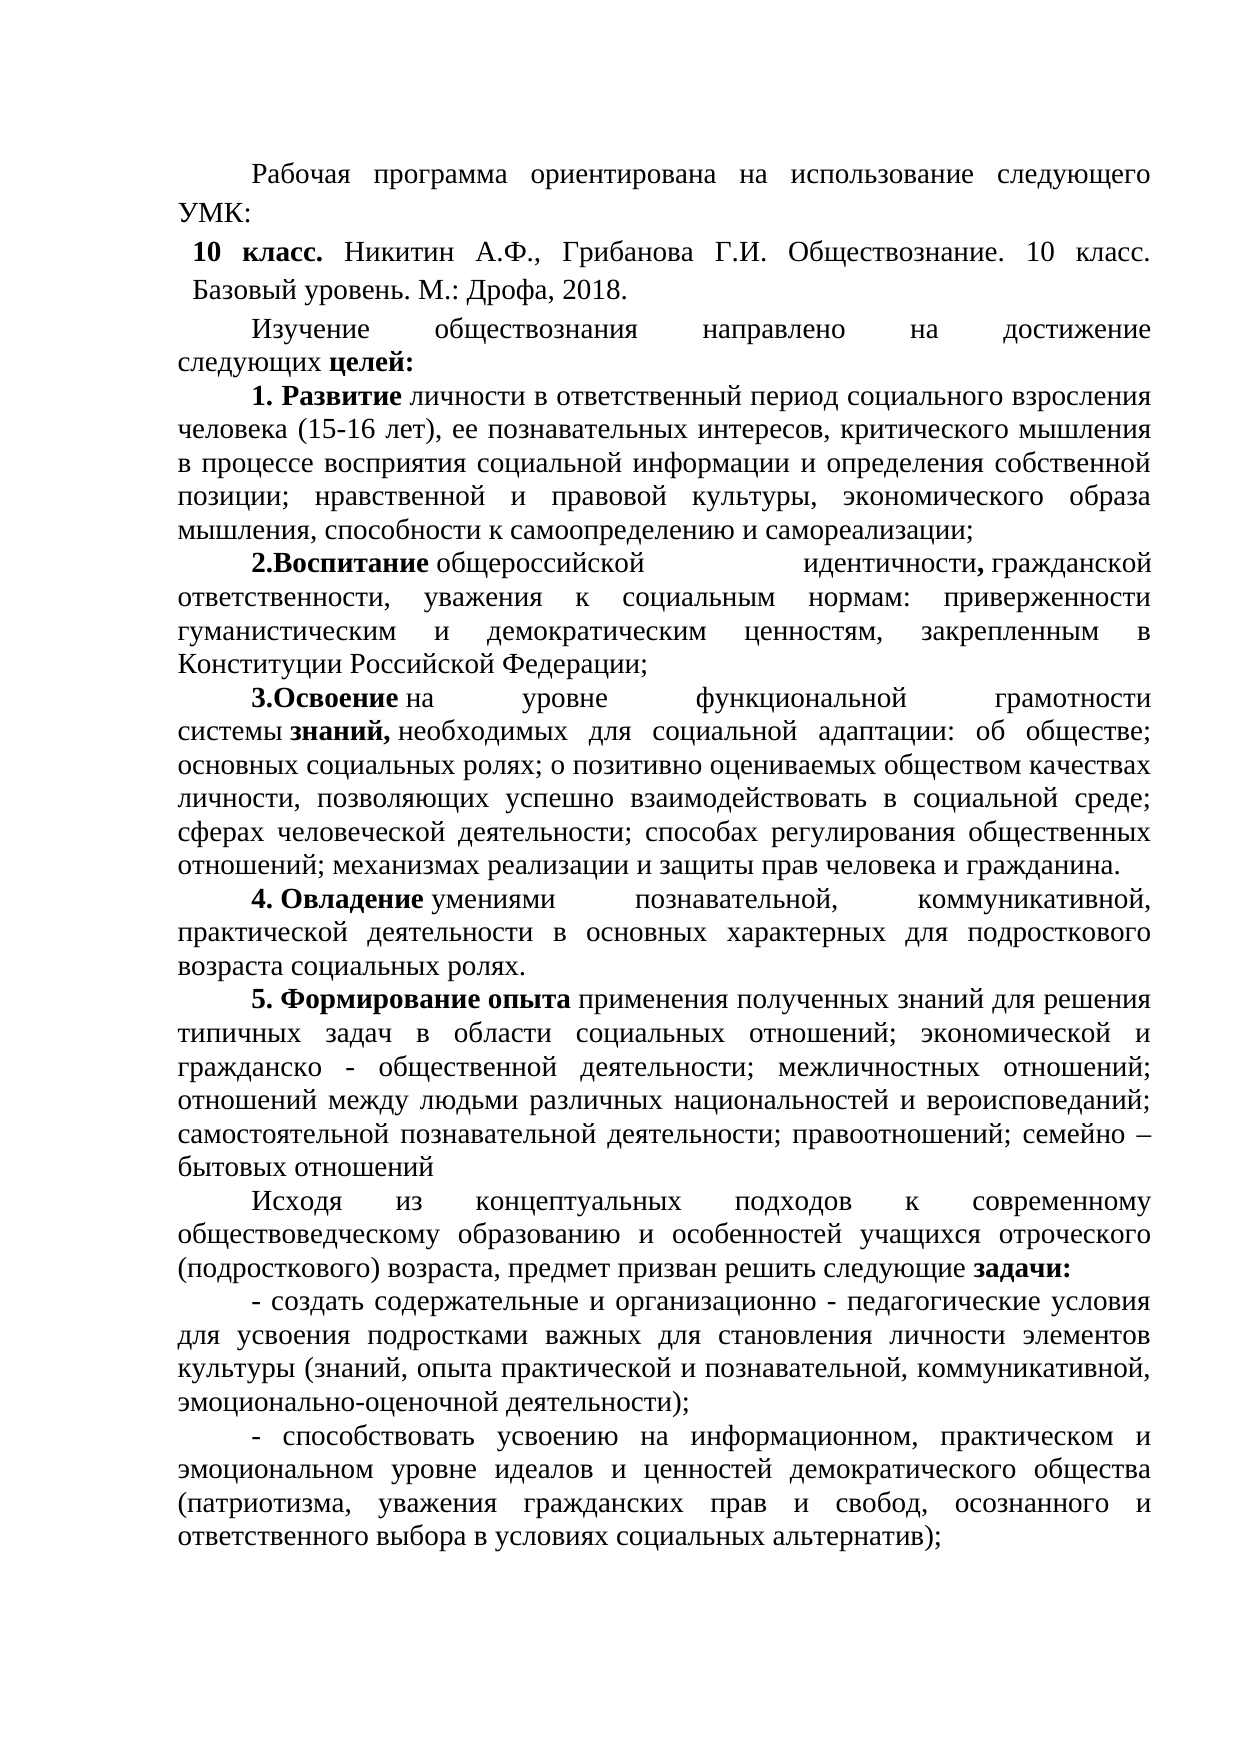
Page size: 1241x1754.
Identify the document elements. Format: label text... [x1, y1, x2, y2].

text 1. Развитие личности в ответственный период социального взросления человека (15-16 лет), ее познавательных интересов, критического мышления в процессе восприятия социальной информации и определения собственной позиции; нравственной и правовой культуры, экономического образа мышления, способности к самоопределению и самореализации; [177, 378, 1152, 546]
text 4. Овладение умениями познавательной, коммуникативной, практической деятельности в основных характерных для подросткового возраста социальных ролях. [177, 881, 1152, 982]
text Изучение обществознания направлено на достижение следующих целей: [177, 311, 1152, 378]
text 5. Формирование опыта применения полученных знаний для решения типичных задач в области социальных отношений; экономической и гражданско - общественной деятельности; межличностных отношений; отношений между людьми различных национальностей и вероисповеданий; самостоятельной познавательной деятельности; правоотношений; семейно – бытовых отношений [177, 982, 1152, 1183]
text 10 класс. Никитин А.Ф., Грибанова Г.И. Обществознание. 10 класс. Базовый уровень. М.: Дрофа, 2018. [192, 234, 1152, 306]
text - создать содержательные и организационно - педагогические условия для усвоения подростками важных для становления личности элементов культуры (знаний, опыта практической и познавательной, коммуникативной, эмоционально-оценочной деятельности); [177, 1283, 1152, 1418]
text 3.Освоение на уровне функциональной грамотности системы знаний, необходимых для социальной адаптации: об обществе; основных социальных ролях; о позитивно оцениваемых обществом качествах личности, позволяющих успешно взаимодействовать в социальной среде; сферах человеческой деятельности; способах регулирования общественных отношений; механизмах реализации и защиты прав человека и гражданина. [177, 680, 1152, 881]
text Исходя из концептуальных подходов к современному обществоведческому образованию и особенностей учащихся отроческого (подросткового) возраста, предмет призван решить следующие задачи: [177, 1183, 1152, 1283]
text - способствовать усвоению на информационном, практическом и эмоциональном уровне идеалов и ценностей демократического общества (патриотизма, уважения гражданских прав и свобод, осознанного и ответственного выбора в условиях социальных альтернатив); [177, 1418, 1152, 1552]
text Рабочая программа ориентирована на использование следующего УМК: [177, 157, 1151, 229]
text 2.Воспитание общероссийской идентичности, гражданской ответственности, уважения к социальным нормам: приверженности гуманистическим и демократическим ценностям, закрепленным в Конституции Российской Федерации; [177, 546, 1152, 680]
